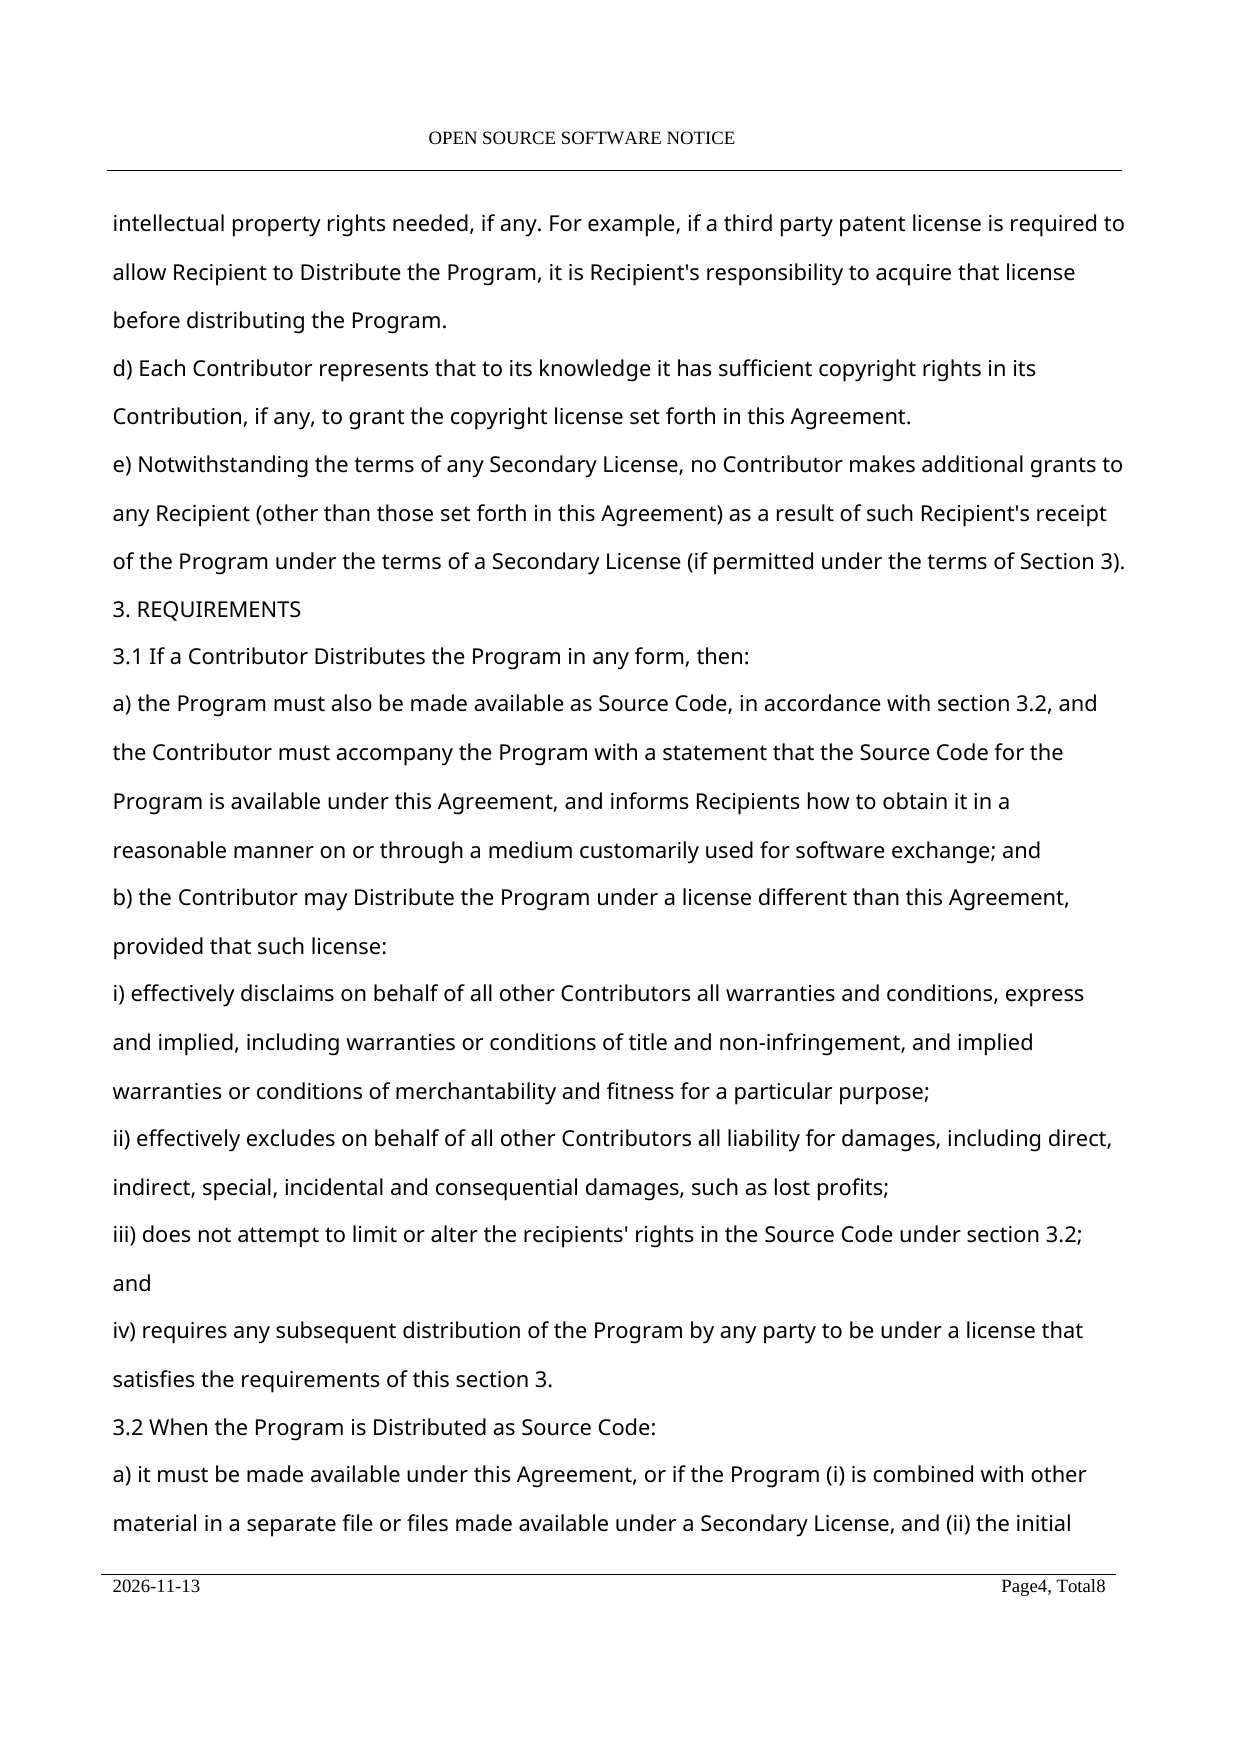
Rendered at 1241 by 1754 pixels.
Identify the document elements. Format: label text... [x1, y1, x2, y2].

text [112, 206, 1128, 336]
text e) Notwithstanding the terms of any Secondary License, no Contributor makes additional grants to any Recipient (other than those set forth in this Agreement) as a result of such Recipient's receipt of the Program under the terms of a Secondary License (if permitted under the terms of Section 3). [112, 447, 1128, 577]
text a) the Program must also be made available as Source Code, in accordance with section 3.2, and the Contributor must accompany the Program with a statement that the Source Code for the Program is available under this Agreement, and informs Recipients how to obtain it in a reasonable manner on or through a medium customarily used for software exchange; and [112, 687, 1128, 866]
text 3. REQUIREMENTS [112, 592, 1128, 625]
text b) the Contributor may Distribute the Program under a license different than this Agreement, provided that such license: [112, 881, 1128, 962]
text iii) does not attempt to limit or alter the recipients' rights in the Source Code under section 3.2; and [112, 1218, 1128, 1299]
text 3.2 When the Program is Distributed as Source Code: [112, 1410, 1128, 1443]
text i) effectively disclaims on behalf of all other Contributors all warranties and conditions, express and implied, including warranties or conditions of title and non-infringement, and implied warranties or conditions of merchantability and fitness for a particular purpose; [112, 977, 1128, 1107]
text d) Each Contributor represents that to its knowledge it has sufficient copyright rights in its Contribution, if any, to grant the copyright license set forth in this Agreement. [112, 351, 1128, 432]
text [112, 1458, 1128, 1539]
text 3.1 If a Contributor Distributes the Program in any form, then: [112, 640, 1128, 672]
text ii) effectively excludes on behalf of all other Contributors all liability for damages, including direct, indirect, special, incidental and consequential damages, such as lost profits; [112, 1122, 1128, 1203]
text iv) requires any subsequent distribution of the Program by any party to be under a license that satisfies the requirements of this section 3. [112, 1314, 1128, 1395]
